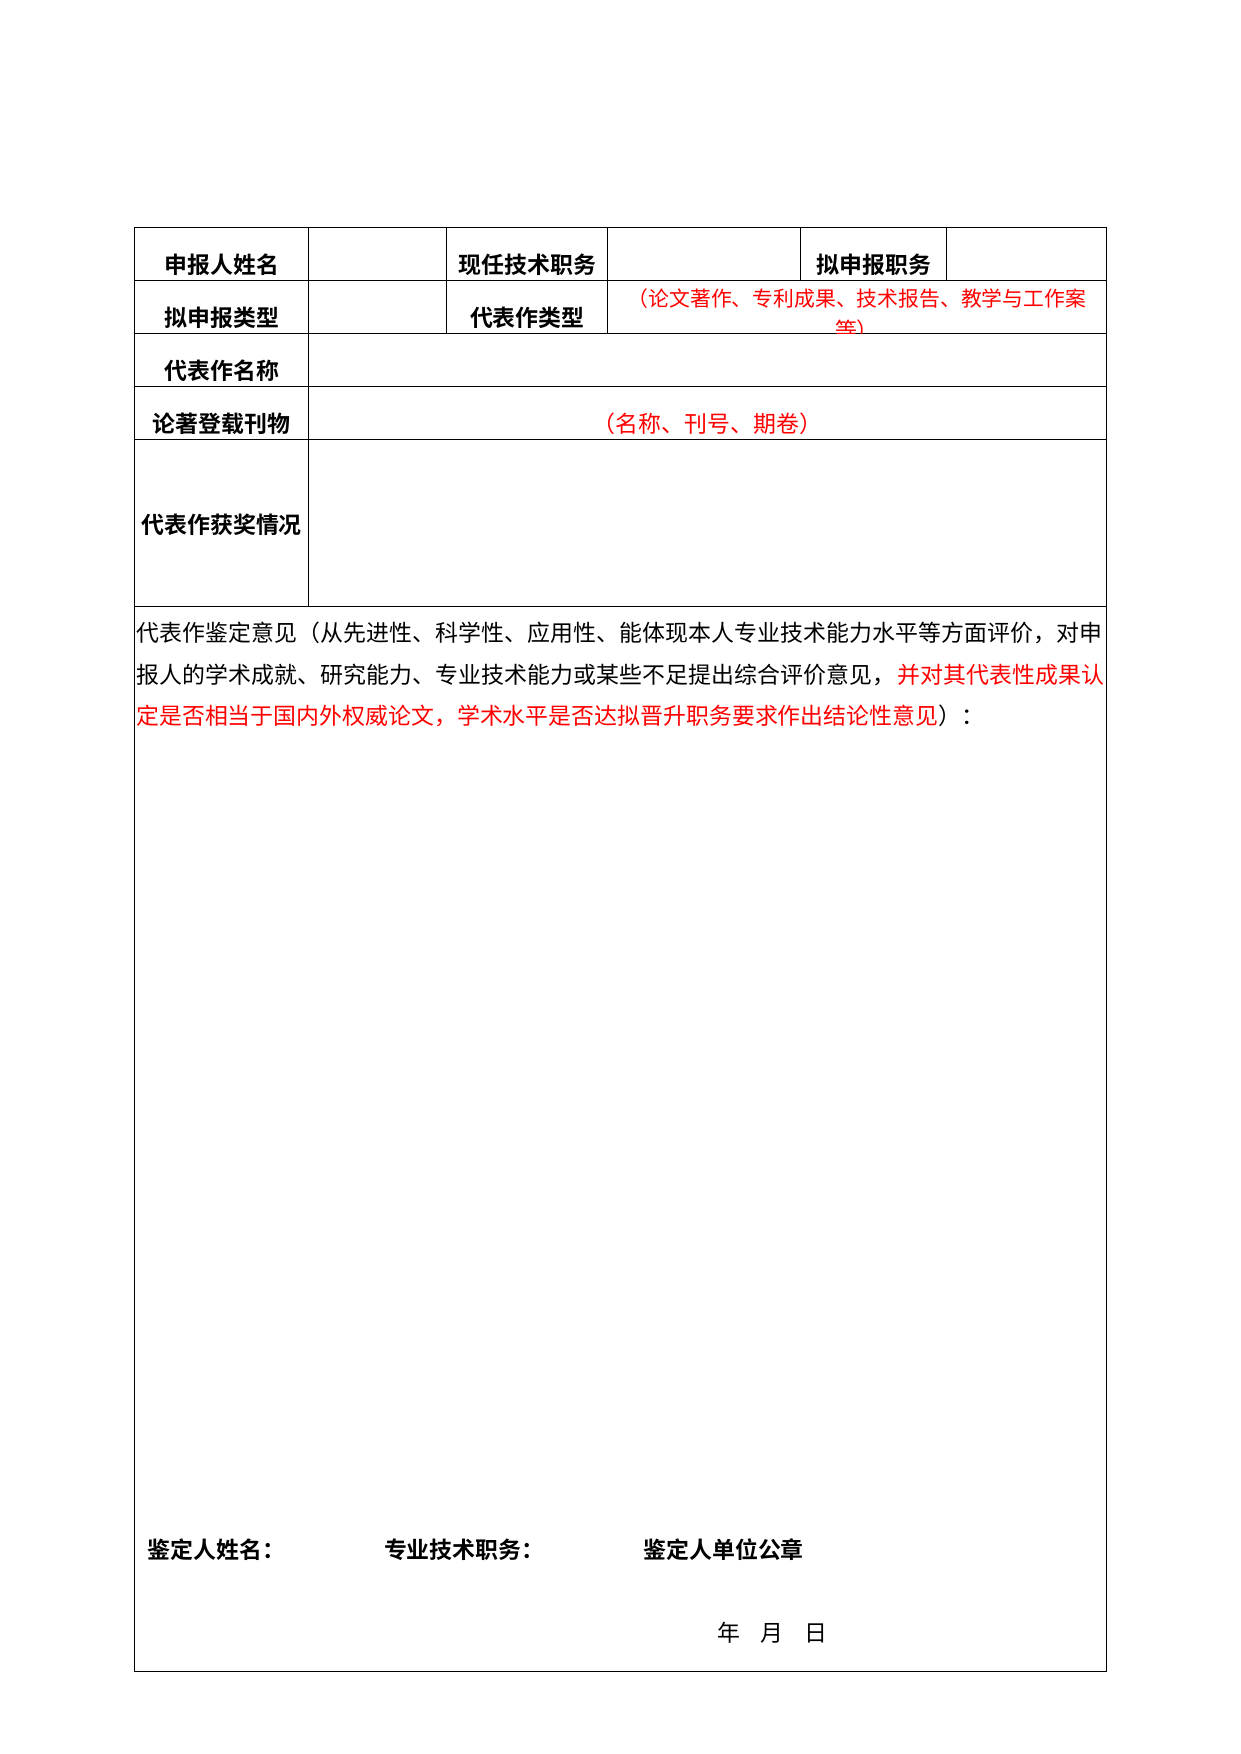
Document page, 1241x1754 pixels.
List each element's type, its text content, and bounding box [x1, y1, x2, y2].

table_cell （论文著作、专利成果、技术报告、教学与工作案等） [608, 281, 1106, 333]
table_cell 代表作类型 [447, 281, 607, 333]
table_cell 代表作名称 [135, 334, 308, 386]
table_cell [309, 281, 446, 333]
table_header 拟申报职务 [801, 228, 946, 280]
table_header 现任技术职务 [447, 228, 607, 280]
table_cell （名称、刊号、期卷） [309, 387, 1106, 439]
table_header [309, 228, 446, 280]
table_cell 代表作鉴定意见（从先进性、科学性、应用性、能体现本人专业技术能力水平等方面评价，对申报人的学术成就、研究能力、专业技术能力或某些不足提出综合评价意见，并对其代表性成果认定是否相当于国内外权威论文，学术水平是否达拟晋升职务要求作出结论性意见）： 鉴定人姓名： 专业技术职务： 鉴定人单位公章 年 月 日 [135, 607, 1106, 1671]
table_cell [309, 440, 1106, 606]
table_cell 拟申报类型 [135, 281, 308, 333]
table_header [608, 228, 800, 280]
table_cell 论著登载刊物 [135, 387, 308, 439]
table_header 申报人姓名 [135, 228, 308, 280]
table_cell [309, 334, 1106, 386]
table_cell 代表作获奖情况 [135, 440, 308, 606]
table_header [947, 228, 1106, 280]
